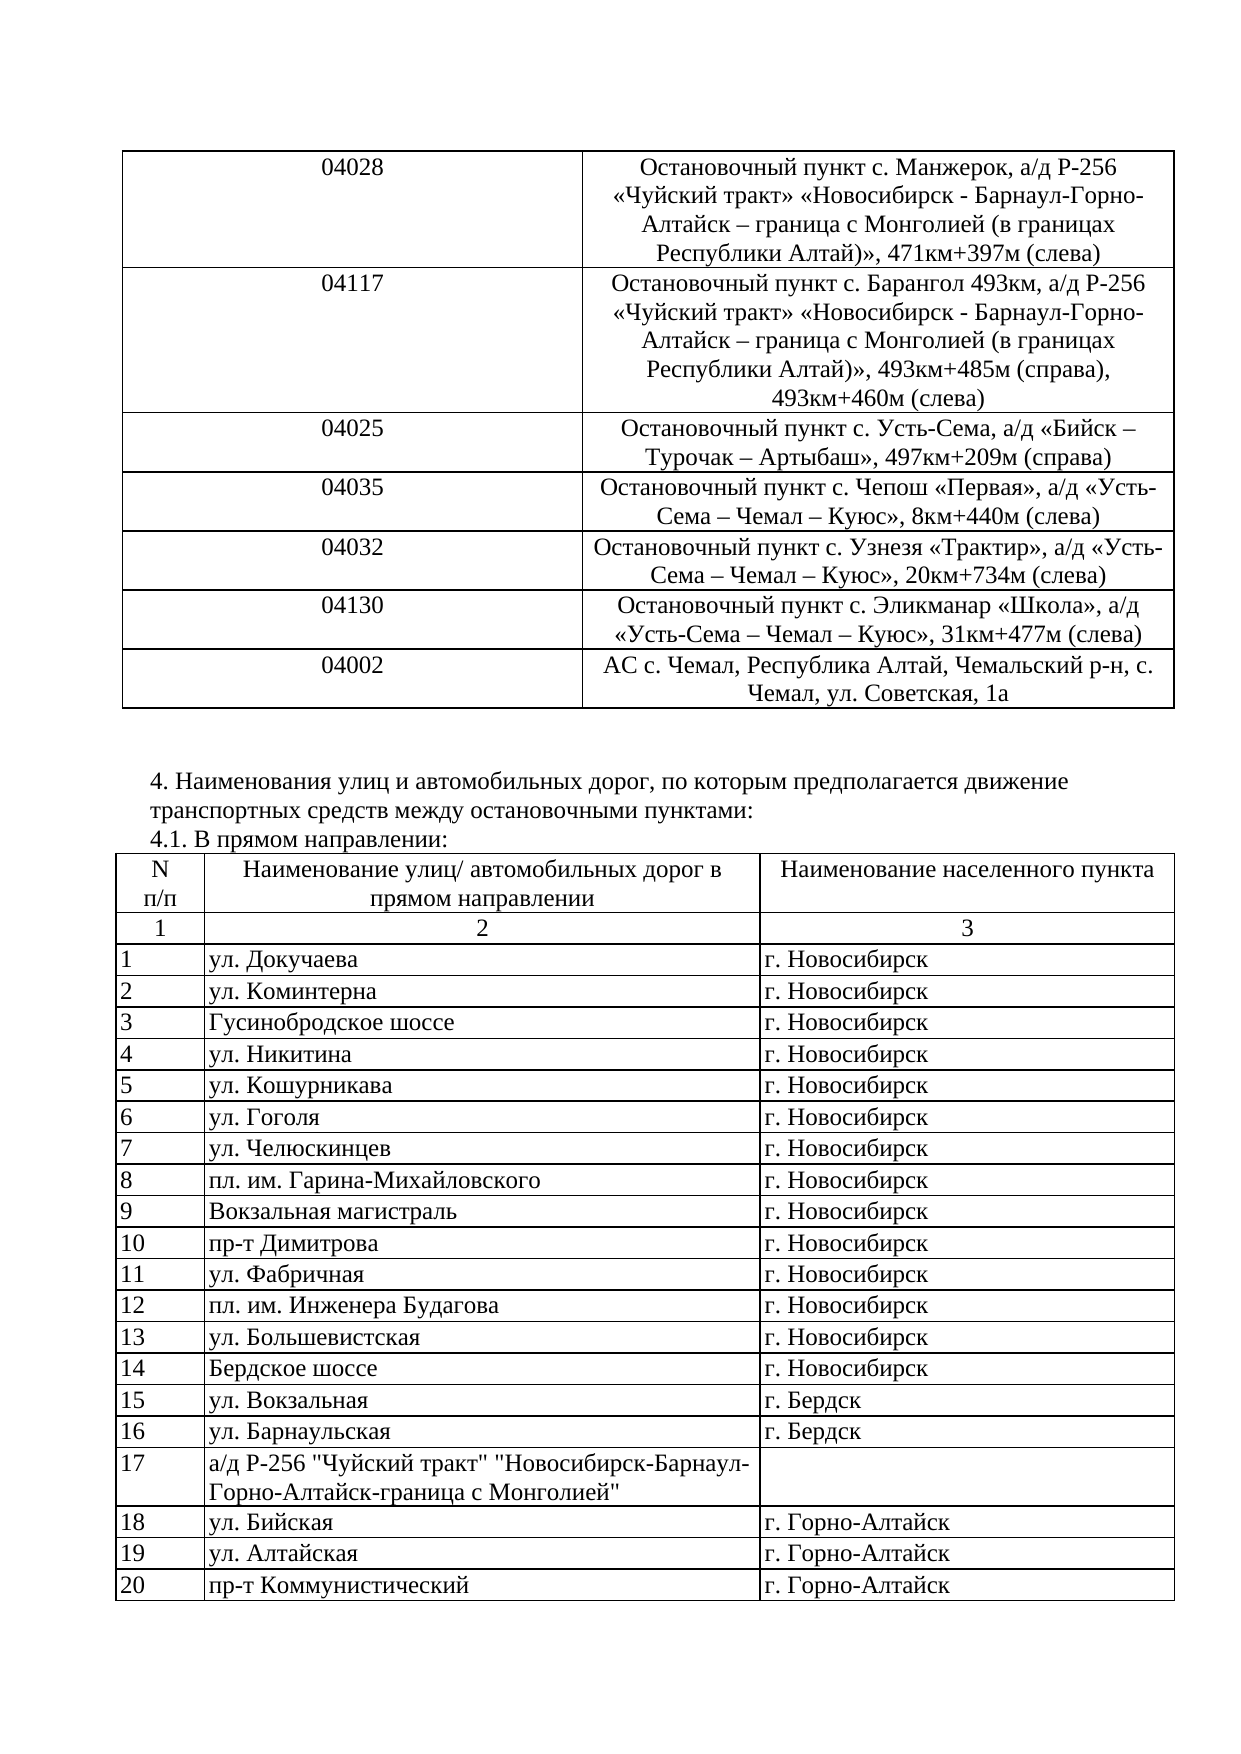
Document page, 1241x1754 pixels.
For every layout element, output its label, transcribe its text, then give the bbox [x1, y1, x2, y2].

table_cell 2 [117, 976, 204, 1006]
table_cell 10 [117, 1228, 204, 1258]
table_header N п/п [117, 854, 204, 912]
table_cell 17 [117, 1448, 204, 1505]
table_cell АС с. Чемал, Республика Алтай, Чемальский р-н, с. Чемал, ул. Советская, 1а [583, 650, 1173, 707]
table_cell г. Новосибирск [761, 1228, 1174, 1258]
table_cell 04028 [123, 152, 582, 267]
table_cell Гусинобродское шоссе [205, 1008, 759, 1037]
table_header Наименование улиц/ автомобильных дорог в прямом направлении [205, 854, 759, 912]
table_cell 13 [117, 1322, 204, 1352]
table_cell г. Горно-Алтайск [761, 1538, 1174, 1568]
table_cell 8 [117, 1165, 204, 1195]
table_cell 2 [205, 913, 759, 943]
table_cell г. Новосибирск [761, 1008, 1174, 1037]
table_cell 11 [117, 1259, 204, 1289]
table_cell Остановочный пункт с. Усть-Сема, а/д «Бийск – Турочак – Артыбаш», 497км+209м (справа) [583, 413, 1173, 471]
table_cell пр-т Коммунистический [205, 1570, 759, 1600]
table_cell Остановочный пункт с. Манжерок, а/д Р-256 «Чуйский тракт» «Новосибирск - Барнаул-Горно-Алтайск – граница с Монголией (в границах Республики Алтай)», 471км+397м (слева) [583, 152, 1173, 267]
table_cell г. Новосибирск [761, 1039, 1174, 1069]
table_cell 7 [117, 1133, 204, 1163]
table_cell 04032 [123, 532, 582, 589]
table_cell ул. Докучаева [205, 945, 759, 974]
table_cell г. Новосибирск [761, 1354, 1174, 1383]
table_cell 5 [117, 1071, 204, 1100]
table_cell ул. Большевистская [205, 1322, 759, 1352]
table_cell г. Новосибирск [761, 976, 1174, 1006]
table_cell Остановочный пункт с. Барангол 493км, а/д Р-256 «Чуйский тракт» «Новосибирск - Барнаул-Горно-Алтайск – граница с Монголией (в границах Республики Алтай)», 493км+485м (справа), 493км+460м (слева) [583, 268, 1173, 412]
text 4. Наименования улиц и автомобильных дорог, по которым предполагается движение транспортных средств между остановочными пунктами: [150, 766, 1090, 824]
table_cell ул. Фабричная [205, 1259, 759, 1289]
table_cell г. Новосибирск [761, 1102, 1174, 1132]
table_cell г. Бердск [761, 1417, 1174, 1446]
table_cell ул. Вокзальная [205, 1385, 759, 1415]
table_cell 9 [117, 1196, 204, 1226]
table_cell пл. им. Гарина-Михайловского [205, 1165, 759, 1195]
table_cell г. Бердск [761, 1385, 1174, 1415]
table_cell 14 [117, 1354, 204, 1383]
table_cell 04117 [123, 268, 582, 412]
table_cell 19 [117, 1538, 204, 1568]
table_cell 04130 [123, 591, 582, 648]
table_header Наименование населенного пункта [761, 854, 1174, 912]
table_cell Остановочный пункт с. Узнезя «Трактир», а/д «Усть-Сема – Чемал – Куюс», 20км+734м (слева) [583, 532, 1173, 589]
table_cell г. Новосибирск [761, 1196, 1174, 1226]
table_cell 1 [117, 913, 204, 943]
table_cell ул. Бийская [205, 1507, 759, 1537]
table_cell г. Новосибирск [761, 1165, 1174, 1195]
table_cell ул. Коминтерна [205, 976, 759, 1006]
table_cell пр-т Димитрова [205, 1228, 759, 1258]
table_cell ул. Барнаульская [205, 1417, 759, 1446]
table_cell ул. Челюскинцев [205, 1133, 759, 1163]
table_cell 18 [117, 1507, 204, 1537]
table_cell Вокзальная магистраль [205, 1196, 759, 1226]
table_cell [205, 1448, 759, 1505]
table_cell г. Новосибирск [761, 1259, 1174, 1289]
table_cell Остановочный пункт с. Чепош «Первая», а/д «Усть-Сема – Чемал – Куюс», 8км+440м (слева) [583, 473, 1173, 530]
table_cell 1 [117, 945, 204, 974]
table_cell г. Новосибирск [761, 1133, 1174, 1163]
table_cell г. Новосибирск [761, 1291, 1174, 1321]
table_cell г. Горно-Алтайск [761, 1570, 1174, 1600]
table_cell г. Новосибирск [761, 1322, 1174, 1352]
table_cell ул. Никитина [205, 1039, 759, 1069]
table_cell 04002 [123, 650, 582, 707]
table_cell ул. Кошурникава [205, 1071, 759, 1100]
table_cell 3 [117, 1008, 204, 1037]
table_cell 6 [117, 1102, 204, 1132]
table_cell 3 [761, 913, 1174, 943]
table_cell 15 [117, 1385, 204, 1415]
table_cell пл. им. Инженера Будагова [205, 1291, 759, 1321]
table_cell 12 [117, 1291, 204, 1321]
text 4.1. В прямом направлении: [150, 824, 1090, 852]
table_cell 16 [117, 1417, 204, 1446]
table_cell 20 [117, 1570, 204, 1600]
table_cell ул. Алтайская [205, 1538, 759, 1568]
table_cell г. Горно-Алтайск [761, 1507, 1174, 1537]
table_cell г. Новосибирск [761, 1071, 1174, 1100]
table_cell г. Новосибирск [761, 945, 1174, 974]
table_cell 04025 [123, 413, 582, 471]
table_cell [761, 1448, 1174, 1505]
table_cell 04035 [123, 473, 582, 530]
table_cell Остановочный пункт с. Эликманар «Школа», а/д «Усть-Сема – Чемал – Куюс», 31км+477м (слева) [583, 591, 1173, 648]
table_cell Бердское шоссе [205, 1354, 759, 1383]
table_cell ул. Гоголя [205, 1102, 759, 1132]
table_cell 4 [117, 1039, 204, 1069]
